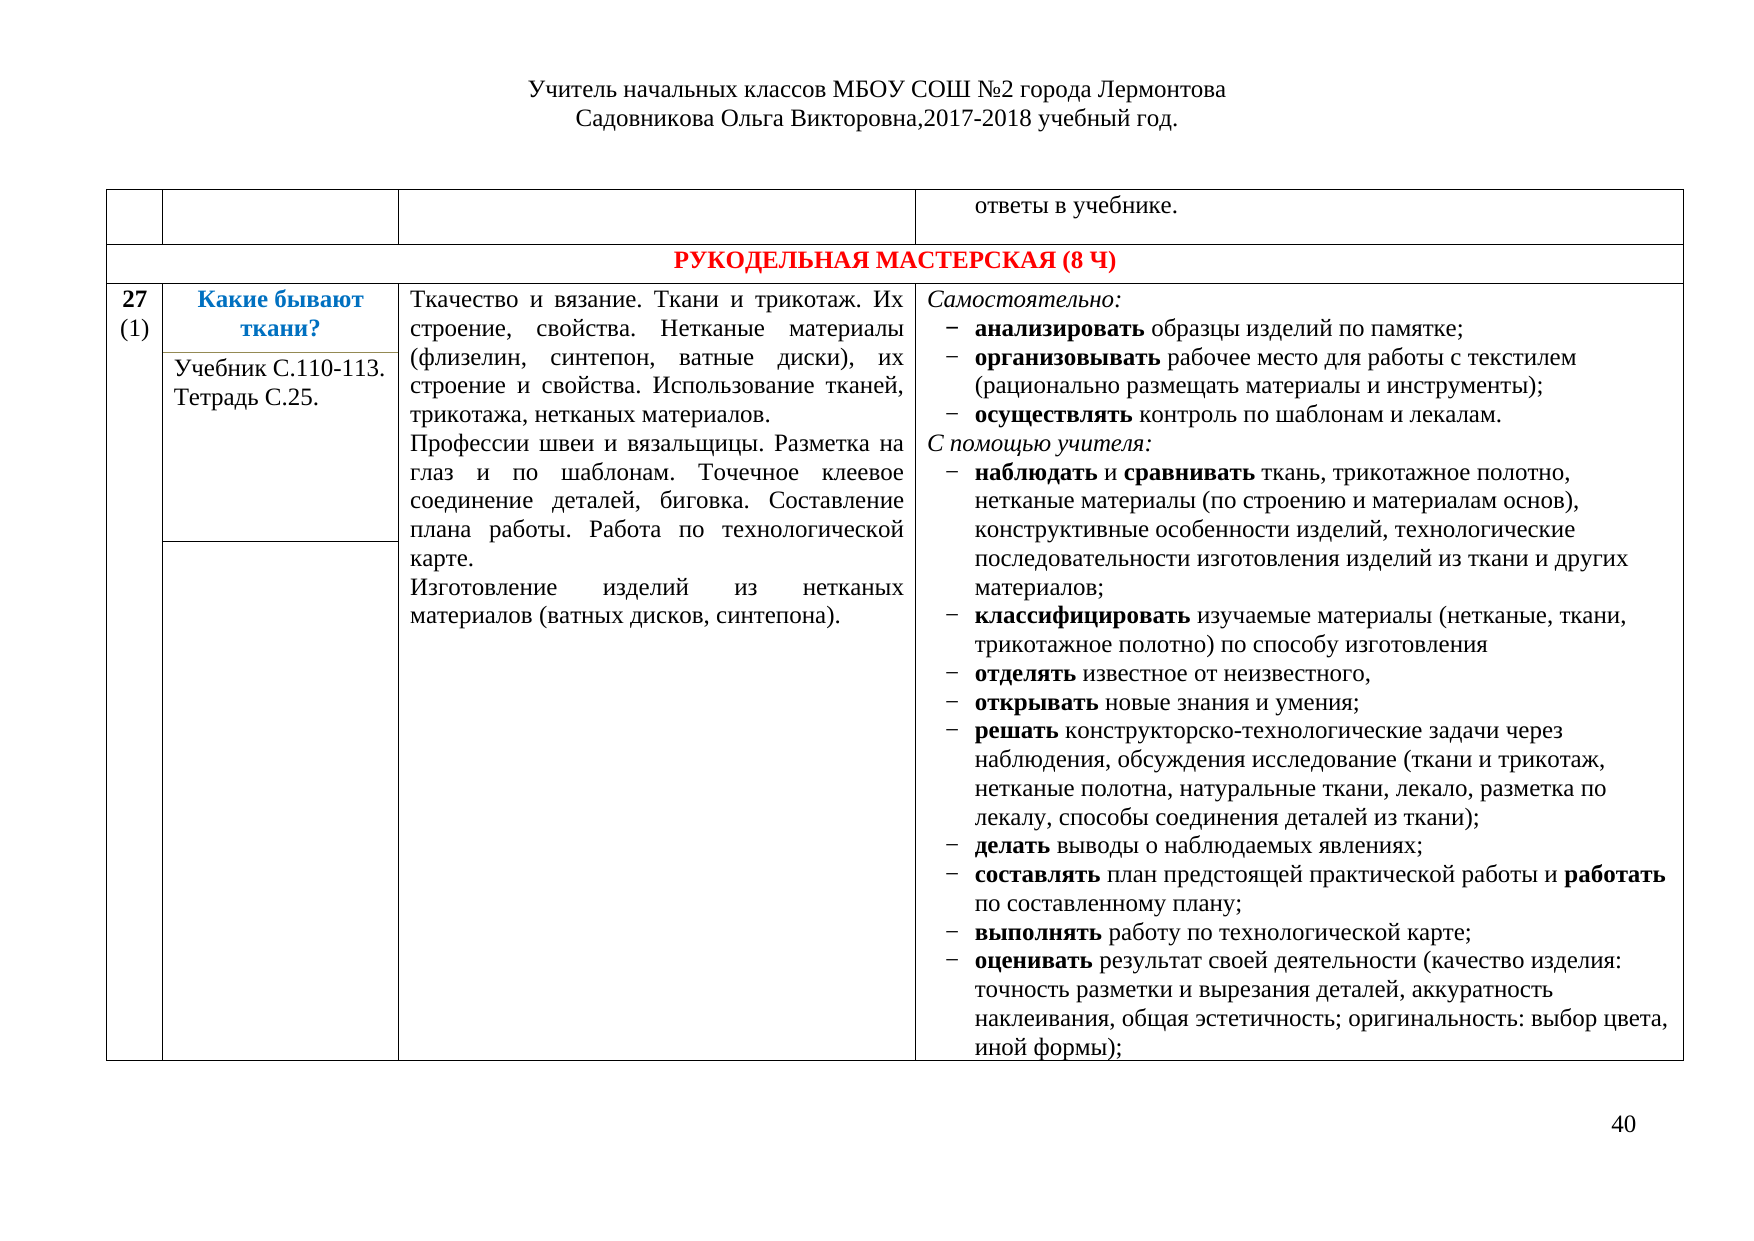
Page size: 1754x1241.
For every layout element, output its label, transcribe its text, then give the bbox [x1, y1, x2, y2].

table_cell Какие бывают ткани? [163, 284, 398, 352]
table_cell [399, 190, 915, 244]
table_cell Учебник С.110-113. Тетрадь С.25. [163, 353, 398, 541]
table_cell РУКОДЕЛЬНАЯ МАСТЕРСКАЯ (8 Ч) [107, 245, 1683, 283]
table_cell 27 (1) [107, 284, 162, 1060]
table_cell [107, 190, 162, 244]
table_cell [163, 542, 398, 1060]
table_cell [163, 190, 398, 244]
table_cell Самостоятельно: анализировать образцы изделий по памятке; организовывать рабочее место для работы с текстилем (рационально размещать материалы и инструменты); осуществлять контроль по шаблонам и лекалам. С помощью учителя: наблюдать и сравнивать ткань, трикотажное полотно, нетканые материалы (по строению и материалам основ), конструктивные особенности изделий, технологические последовательности изготовления изделий из ткани и других материалов; классифицировать изучаемые материалы (нетканые, ткани, трикотажное полотно) по способу изготовления отделять известное от неизвестного, открывать новые знания и умения; решать конструкторско-технологические задачи через наблюдения, обсуждения исследование (ткани и трикотаж, нетканые полотна, натуральные ткани, лекало, разметка по лекалу, способы соединения деталей из ткани); делать выводы о наблюдаемых явлениях; составлять план предстоящей практической работы и работать по составленному плану; выполнять работу по технологической карте; оценивать результат своей деятельности (качество изделия: точность разметки и вырезания деталей, аккуратность наклеивания, общая эстетичность; оригинальность: выбор цвета, иной формы); проверять изделие в действии; корректировать при необходимости его конструкцию, технологию изготовления; обобщать (называть) то новое, что освоено. [916, 284, 1683, 1060]
table_cell Ткачество и вязание. Ткани и трикотаж. Их строение, свойства. Нетканые материалы (флизелин, синтепон, ватные диски), их строение и свойства. Использование тканей, трикотажа, нетканых материалов. Профессии швеи и вязальщицы. Разметка на глаз и по шаблонам. Точечное клеевое соединение деталей, биговка. Составление плана работы. Работа по технологической карте. Изготовление изделий из нетканых материалов (ватных дисков, синтепона). [399, 284, 915, 1060]
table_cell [916, 190, 1683, 244]
